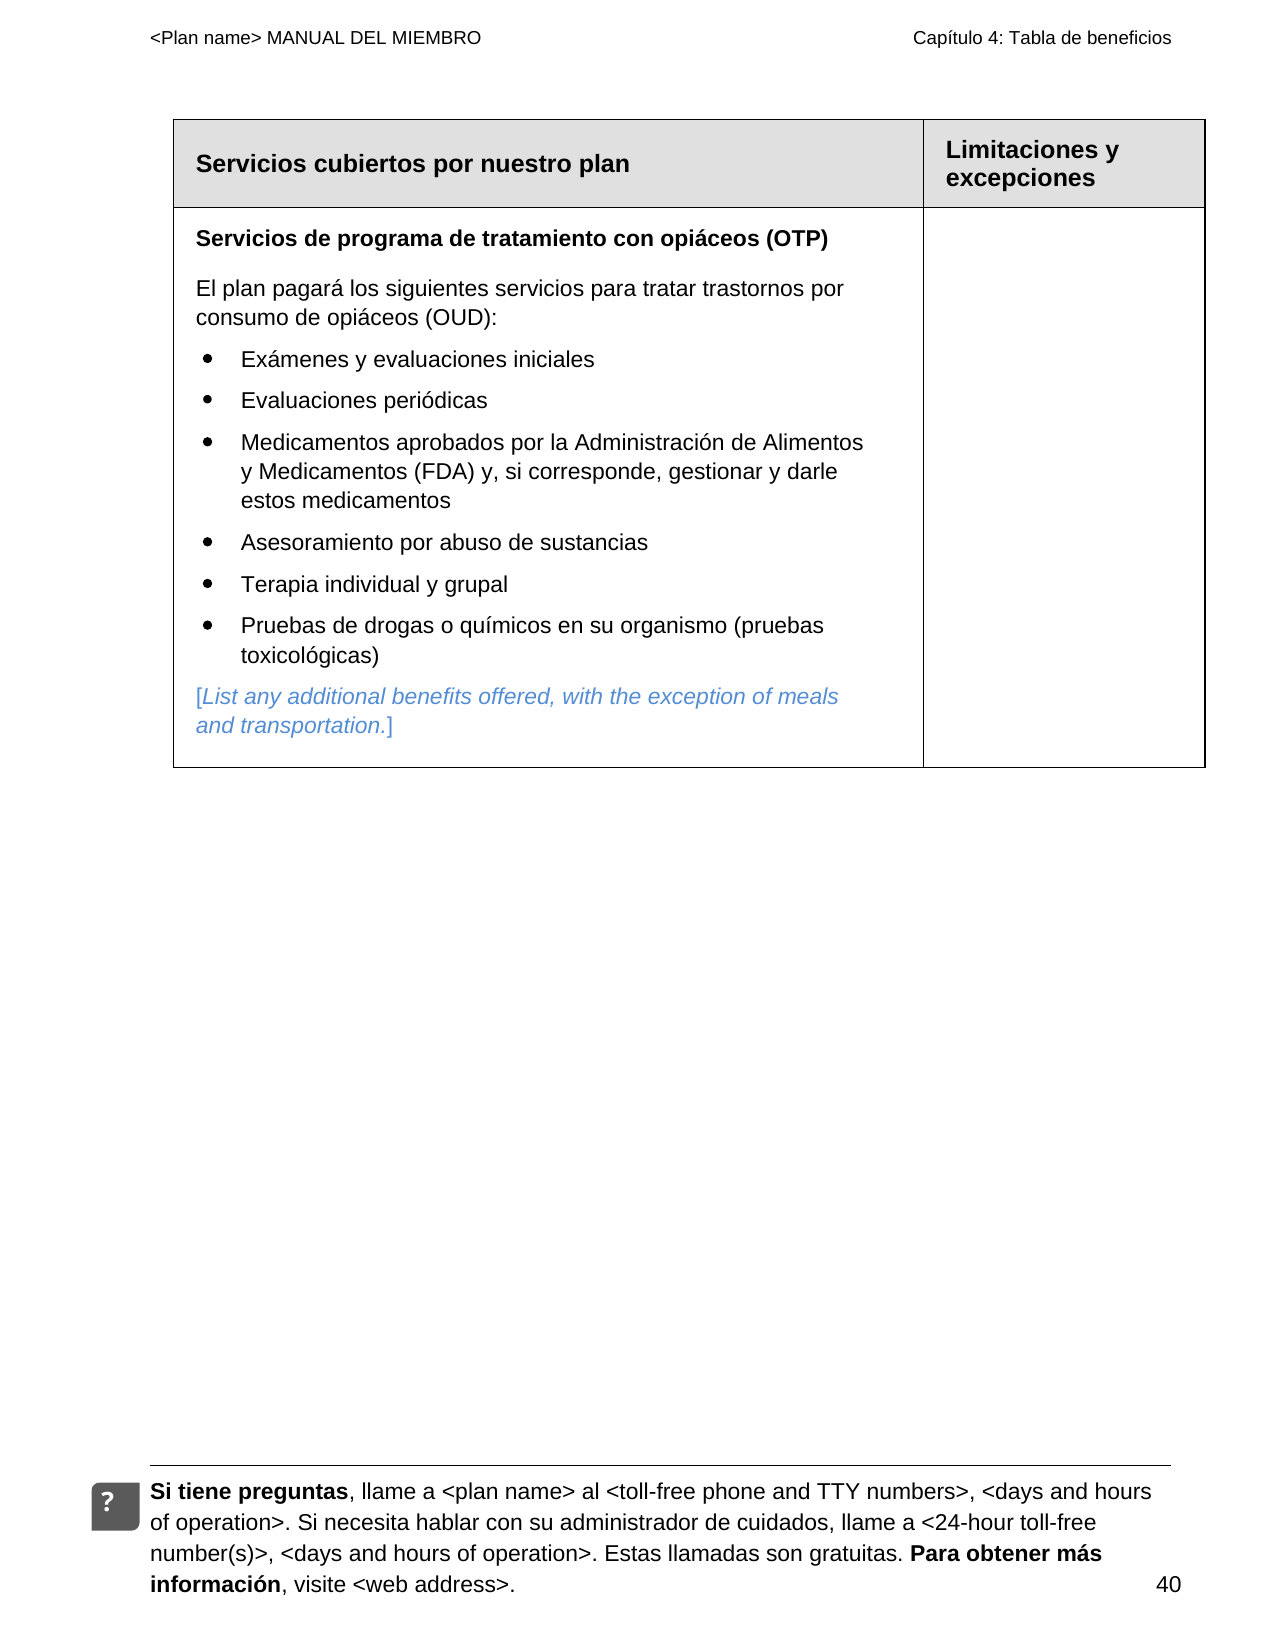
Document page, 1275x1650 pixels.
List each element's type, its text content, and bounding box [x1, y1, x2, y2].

table_header Servicios cubiertos por nuestro plan [174, 120, 923, 207]
table_header Limitaciones y excepciones [924, 120, 1204, 207]
table_cell [924, 208, 1204, 767]
table_cell Servicios de programa de tratamiento con opiáceos (OTP) El plan pagará los siguientes servicios para tratar trastornos por consumo de opiáceos (OUD): Exámenes y evaluaciones iniciales Evaluaciones periódicas Medicamentos aprobados por la Administración de Alimentos y Medicamentos (FDA) y, si corresponde, gestionar y darle estos medicamentos Asesoramiento por abuso de sustancias Terapia individual y grupal Pruebas de drogas o químicos en su organismo (pruebas toxicológicas) [List any additional benefits offered, with the exception of meals and transportation.] [174, 208, 923, 767]
